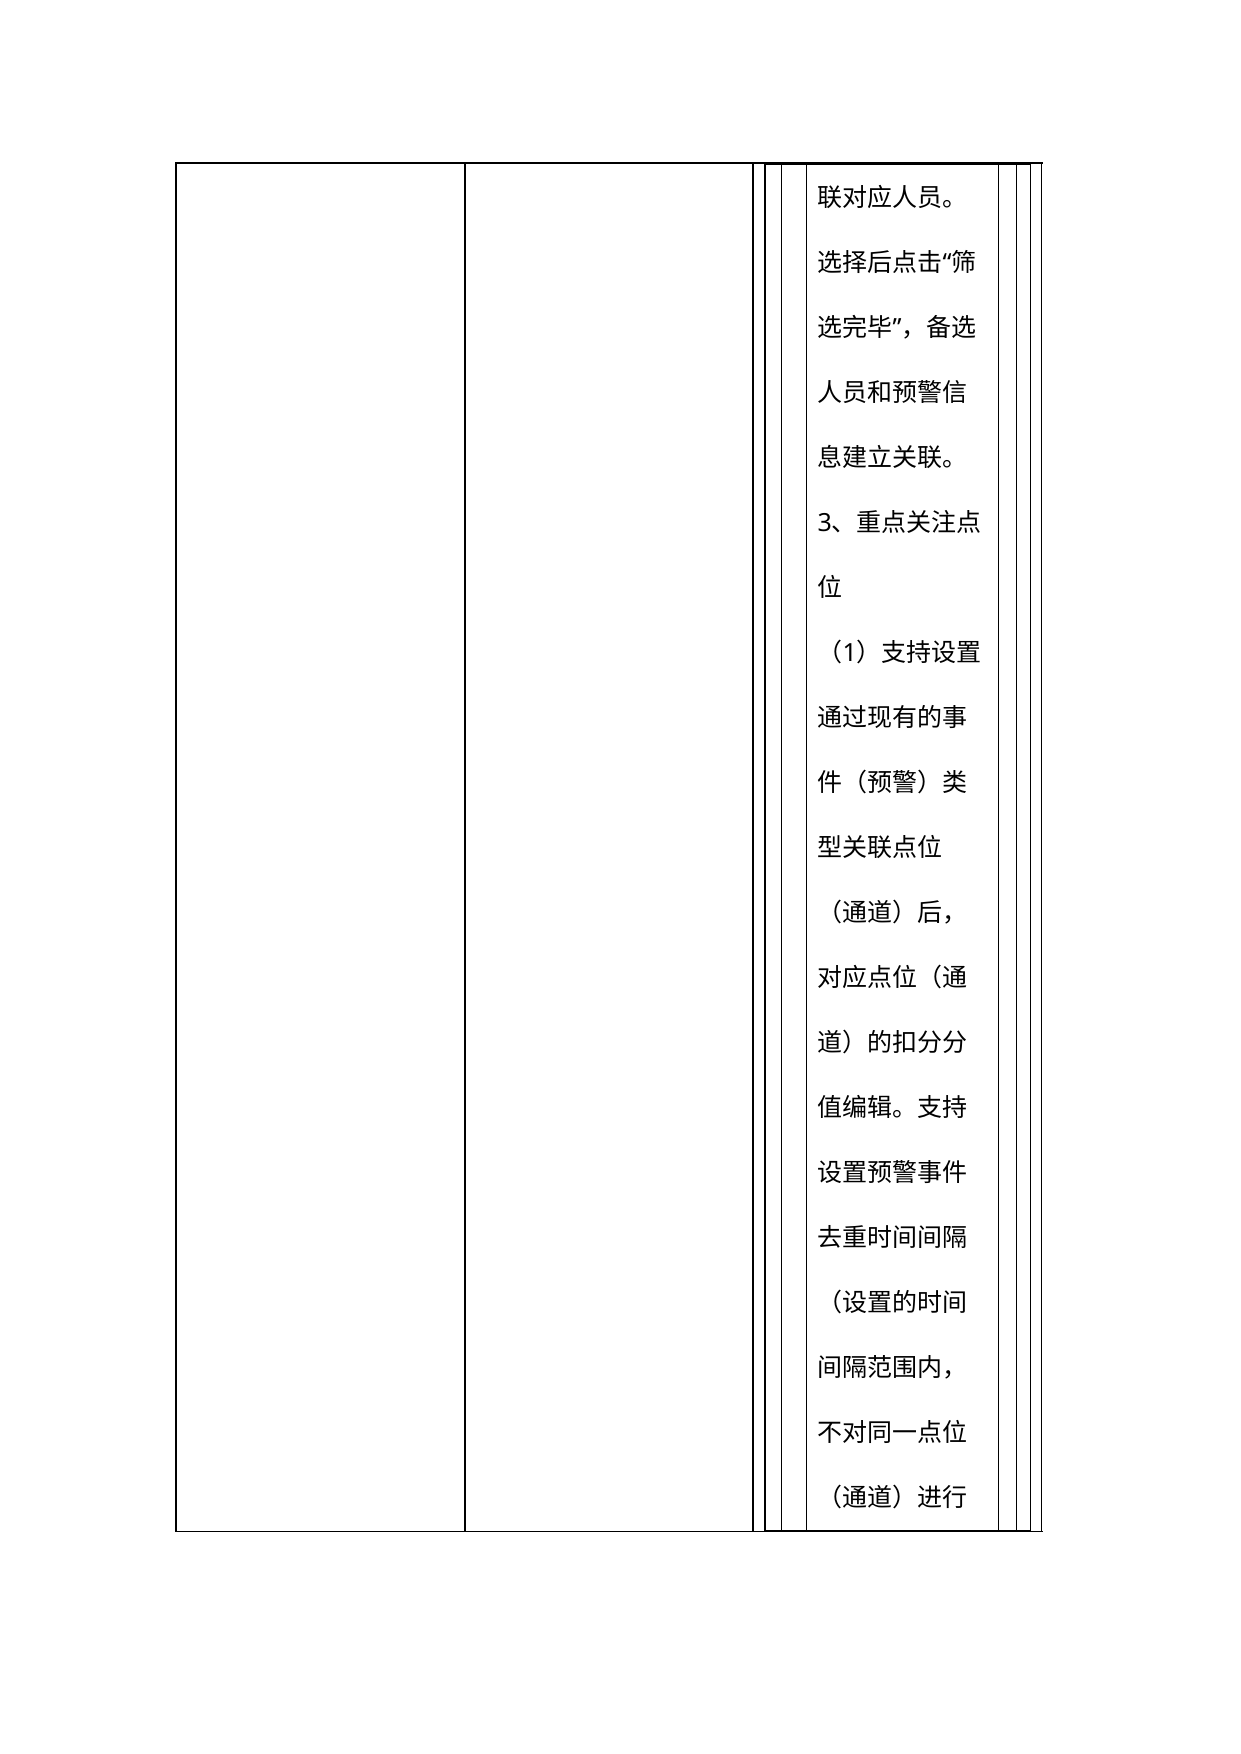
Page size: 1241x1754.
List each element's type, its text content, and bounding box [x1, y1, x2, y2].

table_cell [754, 164, 764, 1531]
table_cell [1031, 164, 1041, 1531]
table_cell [782, 165, 806, 1530]
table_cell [766, 165, 781, 1530]
table_cell ★ [466, 164, 752, 1531]
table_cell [999, 165, 1016, 1530]
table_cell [1017, 165, 1030, 1530]
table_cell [807, 165, 998, 1530]
table_cell 1 [177, 164, 464, 1531]
